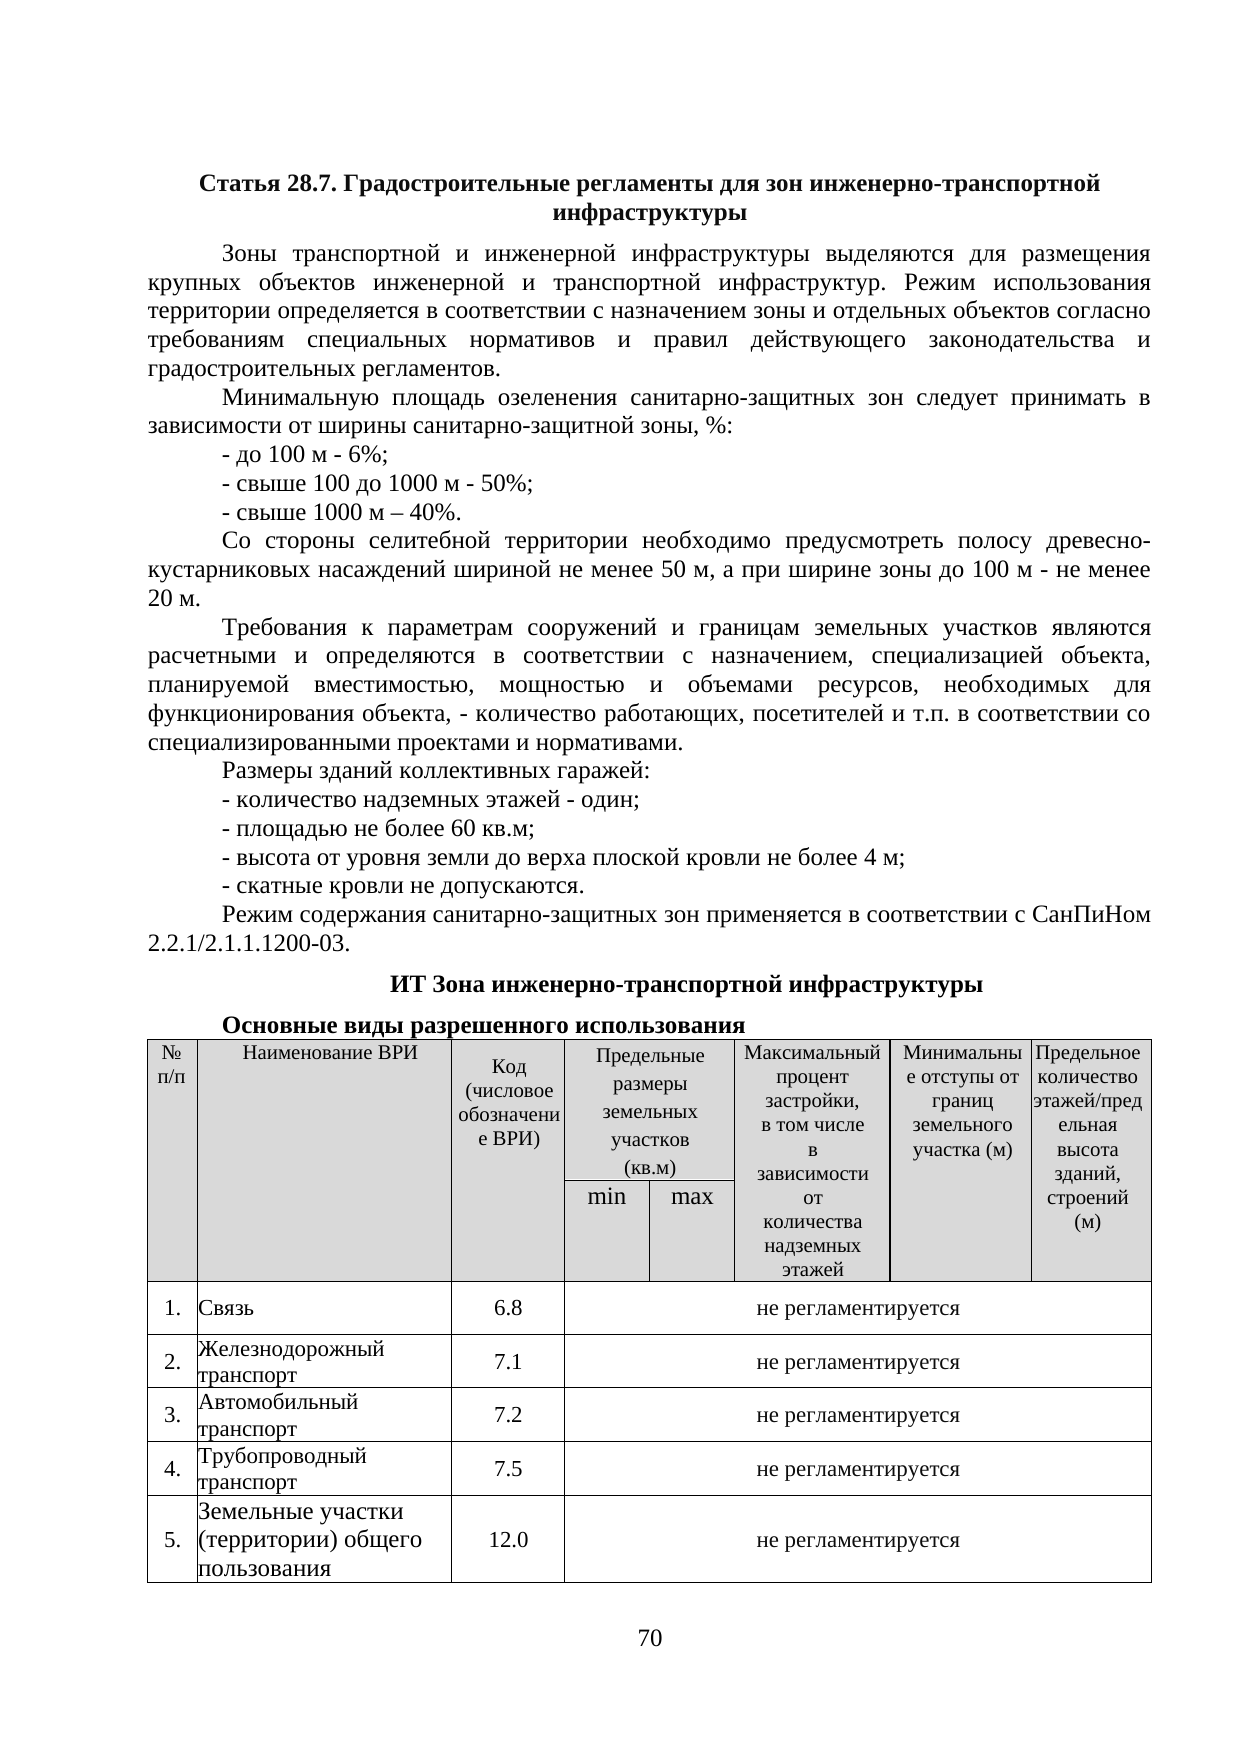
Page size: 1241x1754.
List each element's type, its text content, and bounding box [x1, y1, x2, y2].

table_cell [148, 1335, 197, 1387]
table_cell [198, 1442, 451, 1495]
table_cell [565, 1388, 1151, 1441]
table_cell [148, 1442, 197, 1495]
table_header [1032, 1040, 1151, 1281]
text Зоны транспортной и инженерной инфраструктуры выделяются для размещения крупных объектов инженерной и транспортной инфраструктур. Режим использования территории определяется в соответствии с назначением зоны и отдельных объектов согласно требованиям специальных нормативов и правил действующего законодательства и градостроительных регламентов. [148, 238, 1152, 382]
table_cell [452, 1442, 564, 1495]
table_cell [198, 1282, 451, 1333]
text Основные виды разрешенного использования [148, 1010, 1152, 1039]
text Минимальную площадь озеленения санитарно-защитных зон следует принимать в зависимости от ширины санитарно-защитной зоны, %: [148, 382, 1152, 439]
text Со стороны селитебной территории необходимо предусмотреть полосу древесно-кустарниковых насаждений шириной не менее 50 м, а при ширине зоны до 100 м - не менее 20 м. [148, 525, 1152, 612]
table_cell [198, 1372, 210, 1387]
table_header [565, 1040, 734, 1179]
subtitle Статья 28.7. Градостроительные регламенты для зон инженерно-транспортной инфраструктуры [148, 168, 1152, 225]
text Режим содержания санитарно-защитных зон применяется в соответствии с СанПиНом 2.2.1/2.1.1.1200-03. [148, 899, 1152, 957]
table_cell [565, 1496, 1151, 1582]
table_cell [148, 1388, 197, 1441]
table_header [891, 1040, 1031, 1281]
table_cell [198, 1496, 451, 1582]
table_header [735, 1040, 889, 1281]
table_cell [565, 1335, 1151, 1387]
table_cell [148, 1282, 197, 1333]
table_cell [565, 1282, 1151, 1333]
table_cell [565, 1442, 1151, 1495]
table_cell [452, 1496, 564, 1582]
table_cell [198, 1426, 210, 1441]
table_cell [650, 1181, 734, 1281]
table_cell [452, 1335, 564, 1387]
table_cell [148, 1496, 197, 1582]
text - скатные кровли не допускаются. [148, 870, 1152, 899]
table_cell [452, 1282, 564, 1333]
text - свыше 1000 м – 40%. [148, 497, 1152, 525]
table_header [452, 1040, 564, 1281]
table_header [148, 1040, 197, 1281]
text - свыше 100 до 1000 м - 50%; [148, 468, 1152, 497]
text - количество надземных этажей - один; [148, 784, 1152, 813]
text Размеры зданий коллективных гаражей: [148, 755, 1152, 784]
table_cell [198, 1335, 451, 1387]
text - до 100 м - 6%; [148, 439, 1152, 468]
text ИТ Зона инженерно-транспортной инфраструктуры [148, 969, 1152, 998]
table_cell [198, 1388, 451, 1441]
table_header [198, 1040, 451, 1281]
text - площадью не более 60 кв.м; [148, 813, 1152, 842]
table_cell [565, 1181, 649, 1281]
text Требования к параметрам сооружений и границам земельных участков являются расчетными и определяются в соответствии с назначением, специализацией объекта, планируемой вместимостью, мощностью и объемами ресурсов, необходимых для функционирования объекта, - количество работающих, посетителей и т.п. в соответствии со специализированными проектами и нормативами. [148, 612, 1152, 755]
text - высота от уровня земли до верха плоской кровли не более 4 м; [148, 842, 1152, 870]
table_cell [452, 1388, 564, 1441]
